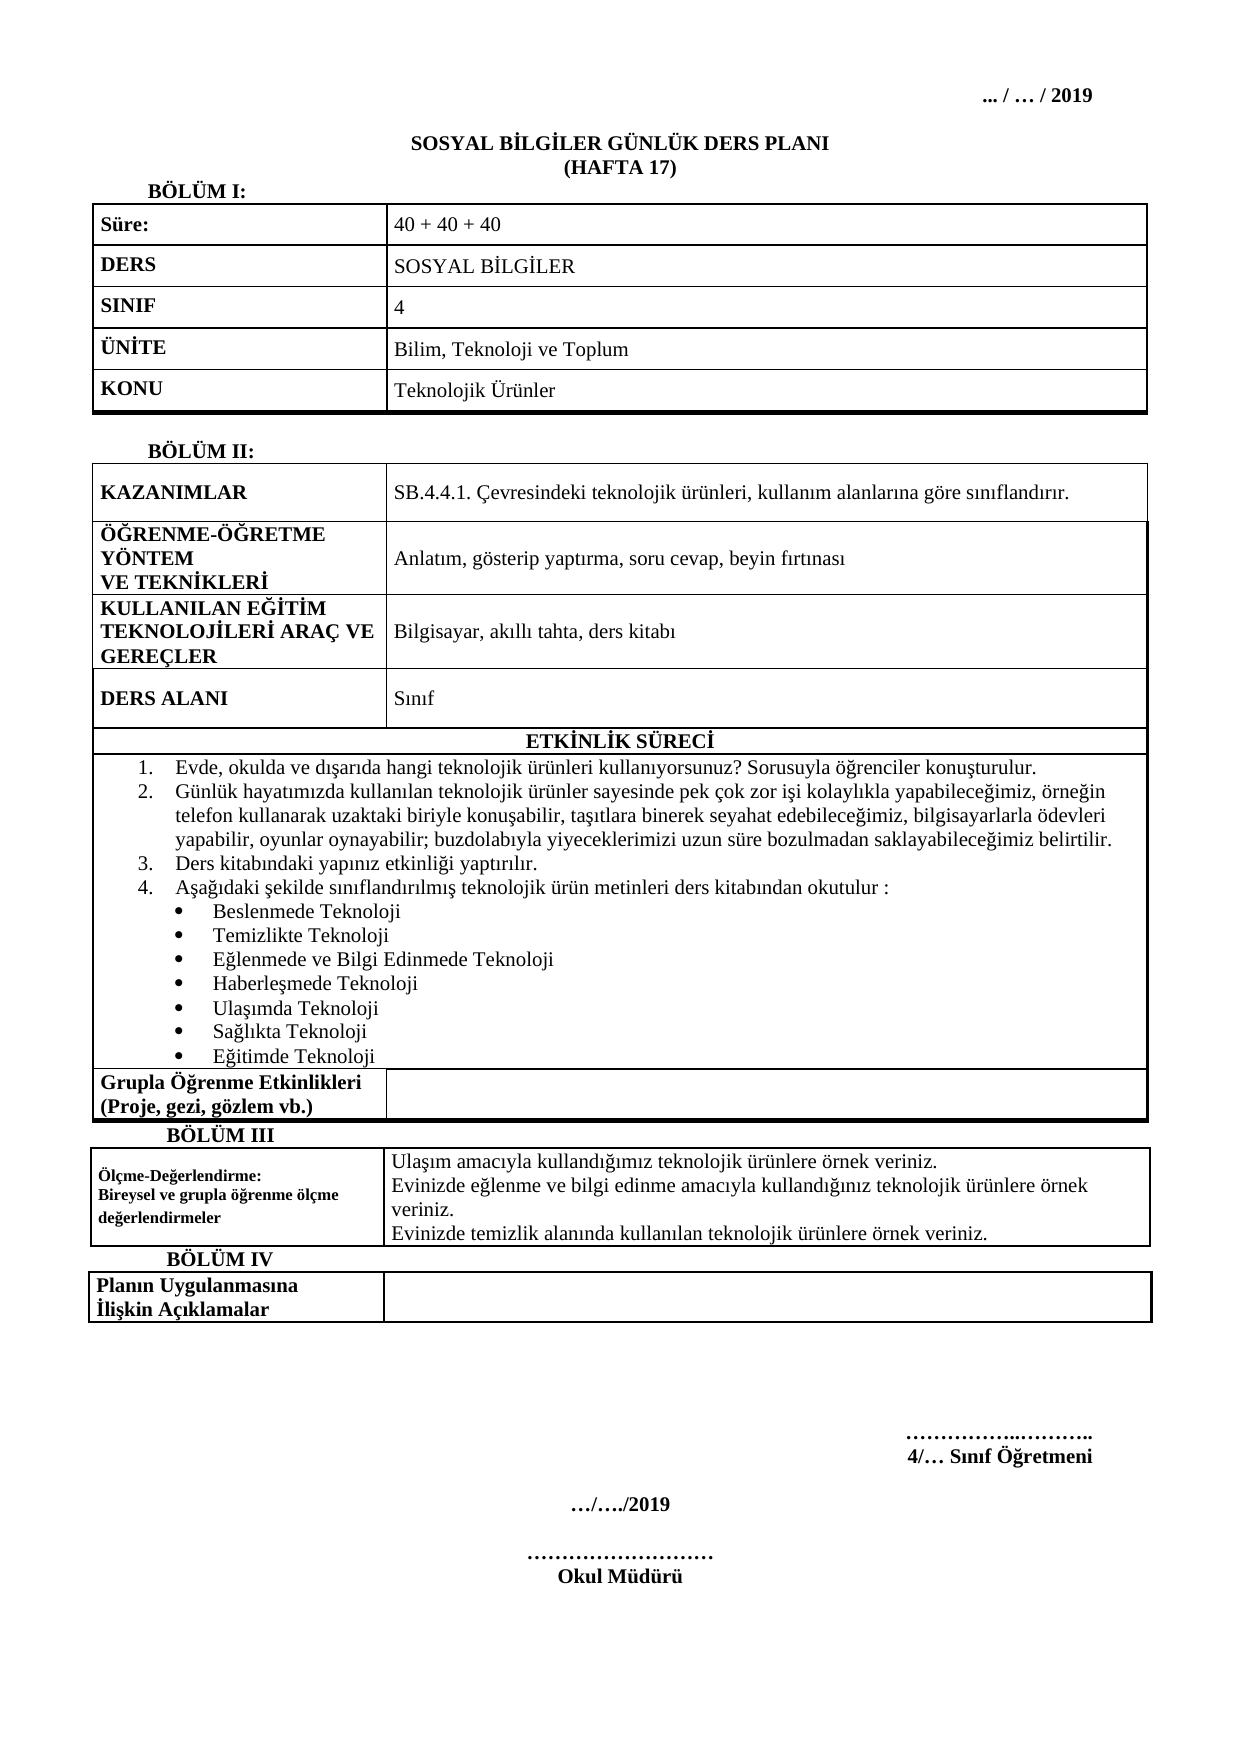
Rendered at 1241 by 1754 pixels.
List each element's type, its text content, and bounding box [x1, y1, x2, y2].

table_cell Teknolojik Ürünler [388, 370, 1146, 410]
text ... / … / 2019 [148, 83, 1092, 107]
table_cell [387, 1070, 1146, 1118]
table_header Ulaşım amacıyla kullandığımız teknolojik ürünlere örnek veriniz. Evinizde eğlenme ve bilgi edinme amacıyla kullandığınız teknolojik ürünlere örnek veriniz. Evinizde temizlik alanında kullanılan teknolojik ürünlere örnek veriniz. [385, 1149, 1149, 1245]
table_header [385, 1273, 1150, 1321]
text 4/… Sınıf Öğretmeni [148, 1444, 1092, 1468]
text BÖLÜM II: [148, 438, 1092, 463]
subtitle BÖLÜM III [148, 1123, 1092, 1147]
table_cell Anlatım, gösterip yaptırma, soru cevap, beyin fırtınası [387, 522, 1146, 594]
table_header Süre: [94, 205, 386, 244]
table_cell DERS ALANI [94, 669, 386, 727]
table_cell Grupla Öğrenme Etkinlikleri (Proje, gezi, gözlem vb.) [94, 1069, 386, 1118]
table_cell ETKİNLİK SÜRECİ [94, 729, 1146, 753]
table_cell Evde, okulda ve dışarıda hangi teknolojik ürünleri kullanıyorsunuz? Sorusuyla öğrenciler konuşturulur. Günlük hayatımızda kullanılan teknolojik ürünler sayesinde pek çok zor işi kolaylıkla yapabileceğimiz, örneğin telefon kullanarak uzaktaki biriyle konuşabilir, taşıtlara binerek seyahat edebileceğimiz, bilgisayarlarla ödevleri yapabilir, oyunlar oynayabilir; buzdolabıyla yiyeceklerimizi uzun süre bozulmadan saklayabileceğimiz belirtilir. Ders kitabındaki yapınız etkinliği yaptırılır. Aşağıdaki şekilde sınıflandırılmış teknolojik ürün metinleri ders kitabından okutulur : Beslenmede Teknoloji Temizlikte Teknoloji Eğlenmede ve Bilgi Edinmede Teknoloji Haberleşmede Teknoloji Ulaşımda Teknoloji Sağlıkta Teknoloji Eğitimde Teknoloji [94, 755, 1146, 1068]
table_cell KULLANILAN EĞİTİM TEKNOLOJİLERİ ARAÇ VE GEREÇLER [93, 595, 386, 668]
table_cell SINIF [94, 287, 386, 327]
table_cell Sınıf [387, 669, 1146, 727]
table_cell ÜNİTE [94, 329, 386, 368]
text …/…./2019 [148, 1492, 1092, 1516]
table_header 40 + 40 + 40 [388, 205, 1146, 244]
table_cell 4 [388, 287, 1146, 327]
table_cell KONU [94, 370, 386, 410]
text ……………………… [148, 1540, 1092, 1564]
subtitle BÖLÜM IV [148, 1247, 1092, 1271]
text BÖLÜM I: [148, 179, 1092, 203]
table_header Planın Uygulanmasına İlişkin Açıklamalar [90, 1273, 383, 1321]
table_cell SOSYAL BİLGİLER [388, 246, 1146, 286]
table_header SB.4.4.1. Çevresindeki teknolojik ürünleri, kullanım alanlarına göre sınıflandırır. [387, 464, 1147, 521]
table_header Ölçme-Değerlendirme: Bireysel ve grupla öğrenme ölçme değerlendirmeler [92, 1149, 383, 1245]
table_cell Bilgisayar, akıllı tahta, ders kitabı [387, 595, 1146, 668]
table_cell ÖĞRENME-ÖĞRETME YÖNTEM VE TEKNİKLERİ [93, 522, 386, 594]
text SOSYAL BİLGİLER GÜNLÜK DERS PLANI [148, 131, 1092, 155]
text (HAFTA 17) [148, 155, 1092, 179]
text ……………..……….. [148, 1419, 1092, 1444]
table_cell Bilim, Teknoloji ve Toplum [388, 329, 1146, 368]
table_header KAZANIMLAR [93, 464, 386, 521]
table_cell DERS [94, 246, 386, 286]
text Okul Müdürü [148, 1564, 1092, 1588]
